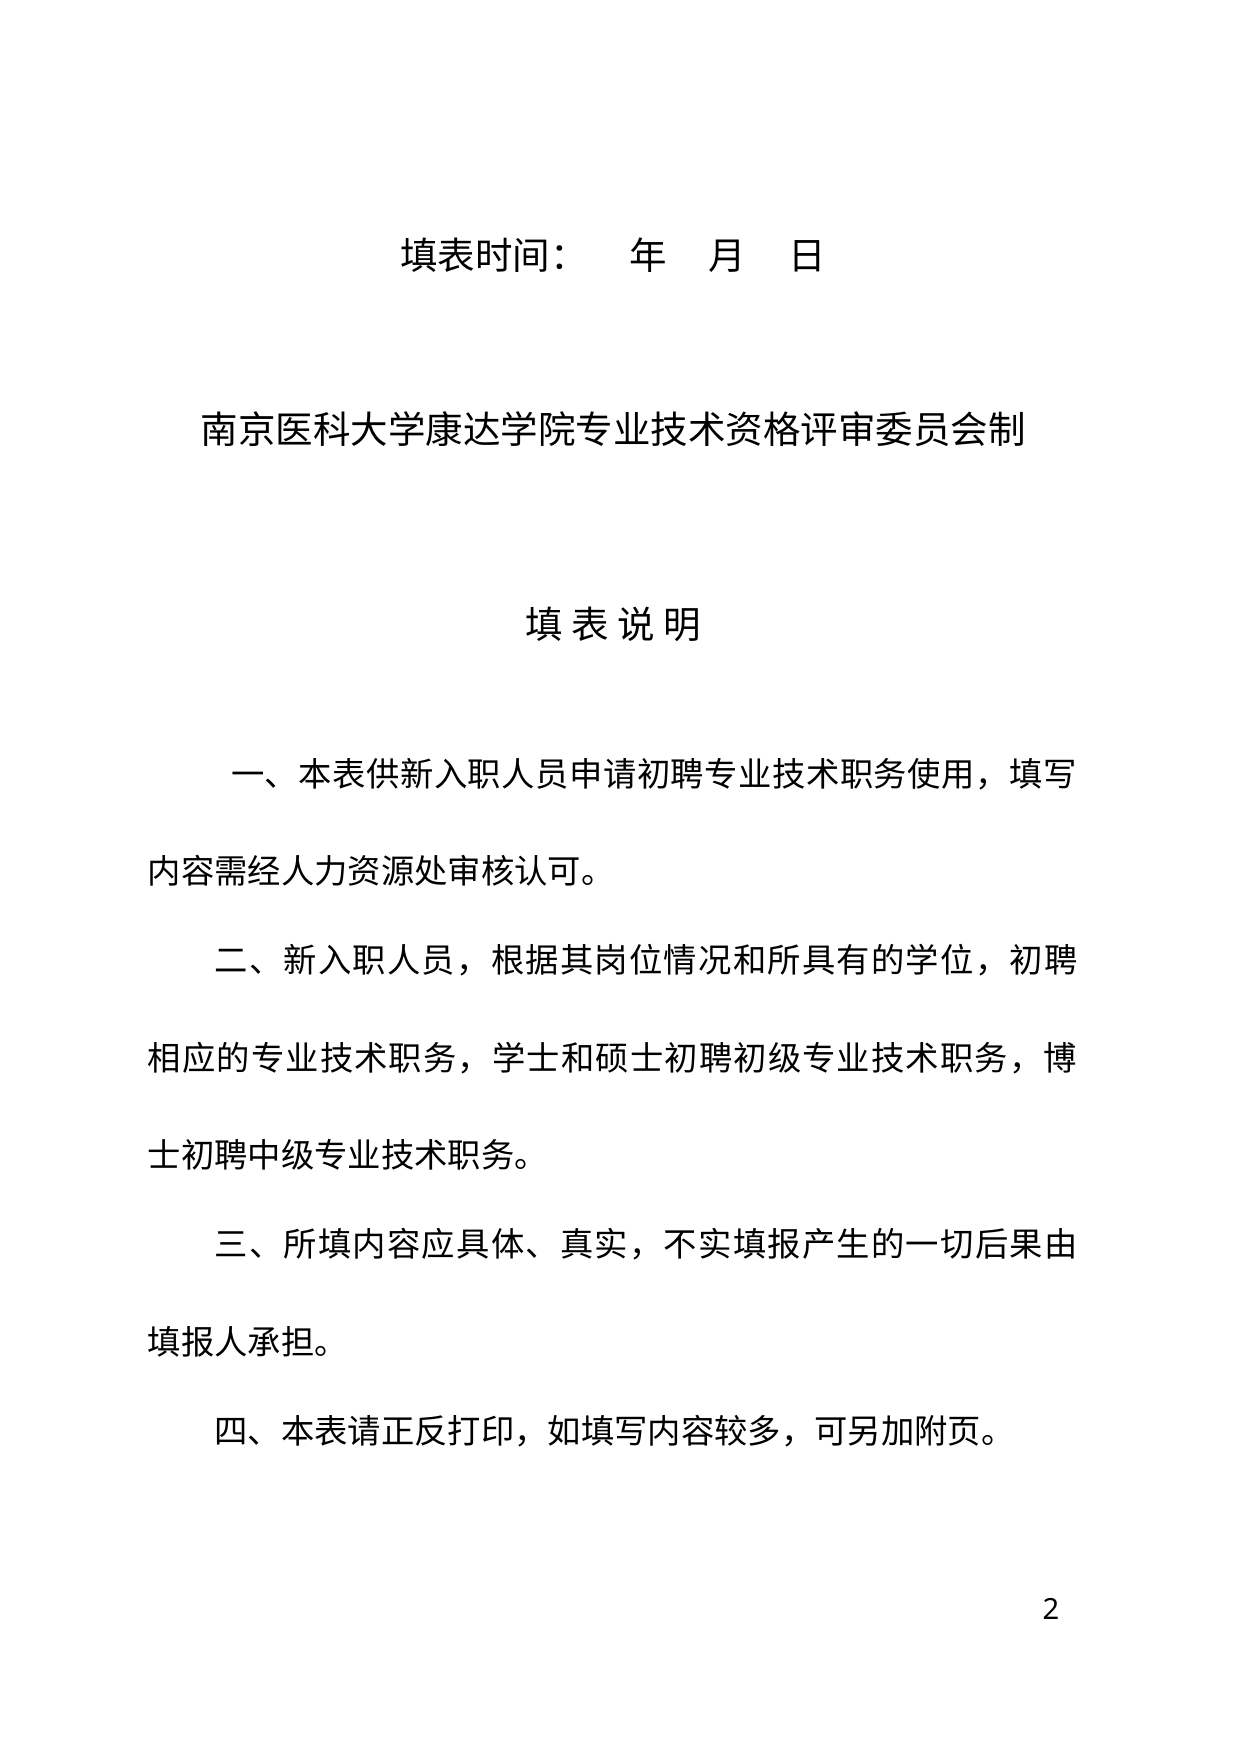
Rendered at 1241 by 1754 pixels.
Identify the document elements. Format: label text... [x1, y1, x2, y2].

text 南京医科大学康达学院专业技术资格评审委员会制 [148, 394, 1078, 459]
text 填 表 说 明 [148, 589, 1078, 654]
text 一、本表供新入职人员申请初聘专业技术职务使用，填写内容需经人力资源处审核认可。 [148, 739, 1078, 902]
text 二、新入职人员，根据其岗位情况和所具有的学位，初聘相应的专业技术职务，学士和硕士初聘初级专业技术职务，博士初聘中级专业技术职务。 [148, 926, 1078, 1186]
text 四、本表请正反打印，如填写内容较多，可另加附页。 [148, 1396, 1078, 1461]
text 填表时间： 年 月 日 [148, 221, 1078, 286]
text 三、所填内容应具体、真实，不实填报产生的一切后果由填报人承担。 [148, 1210, 1078, 1372]
